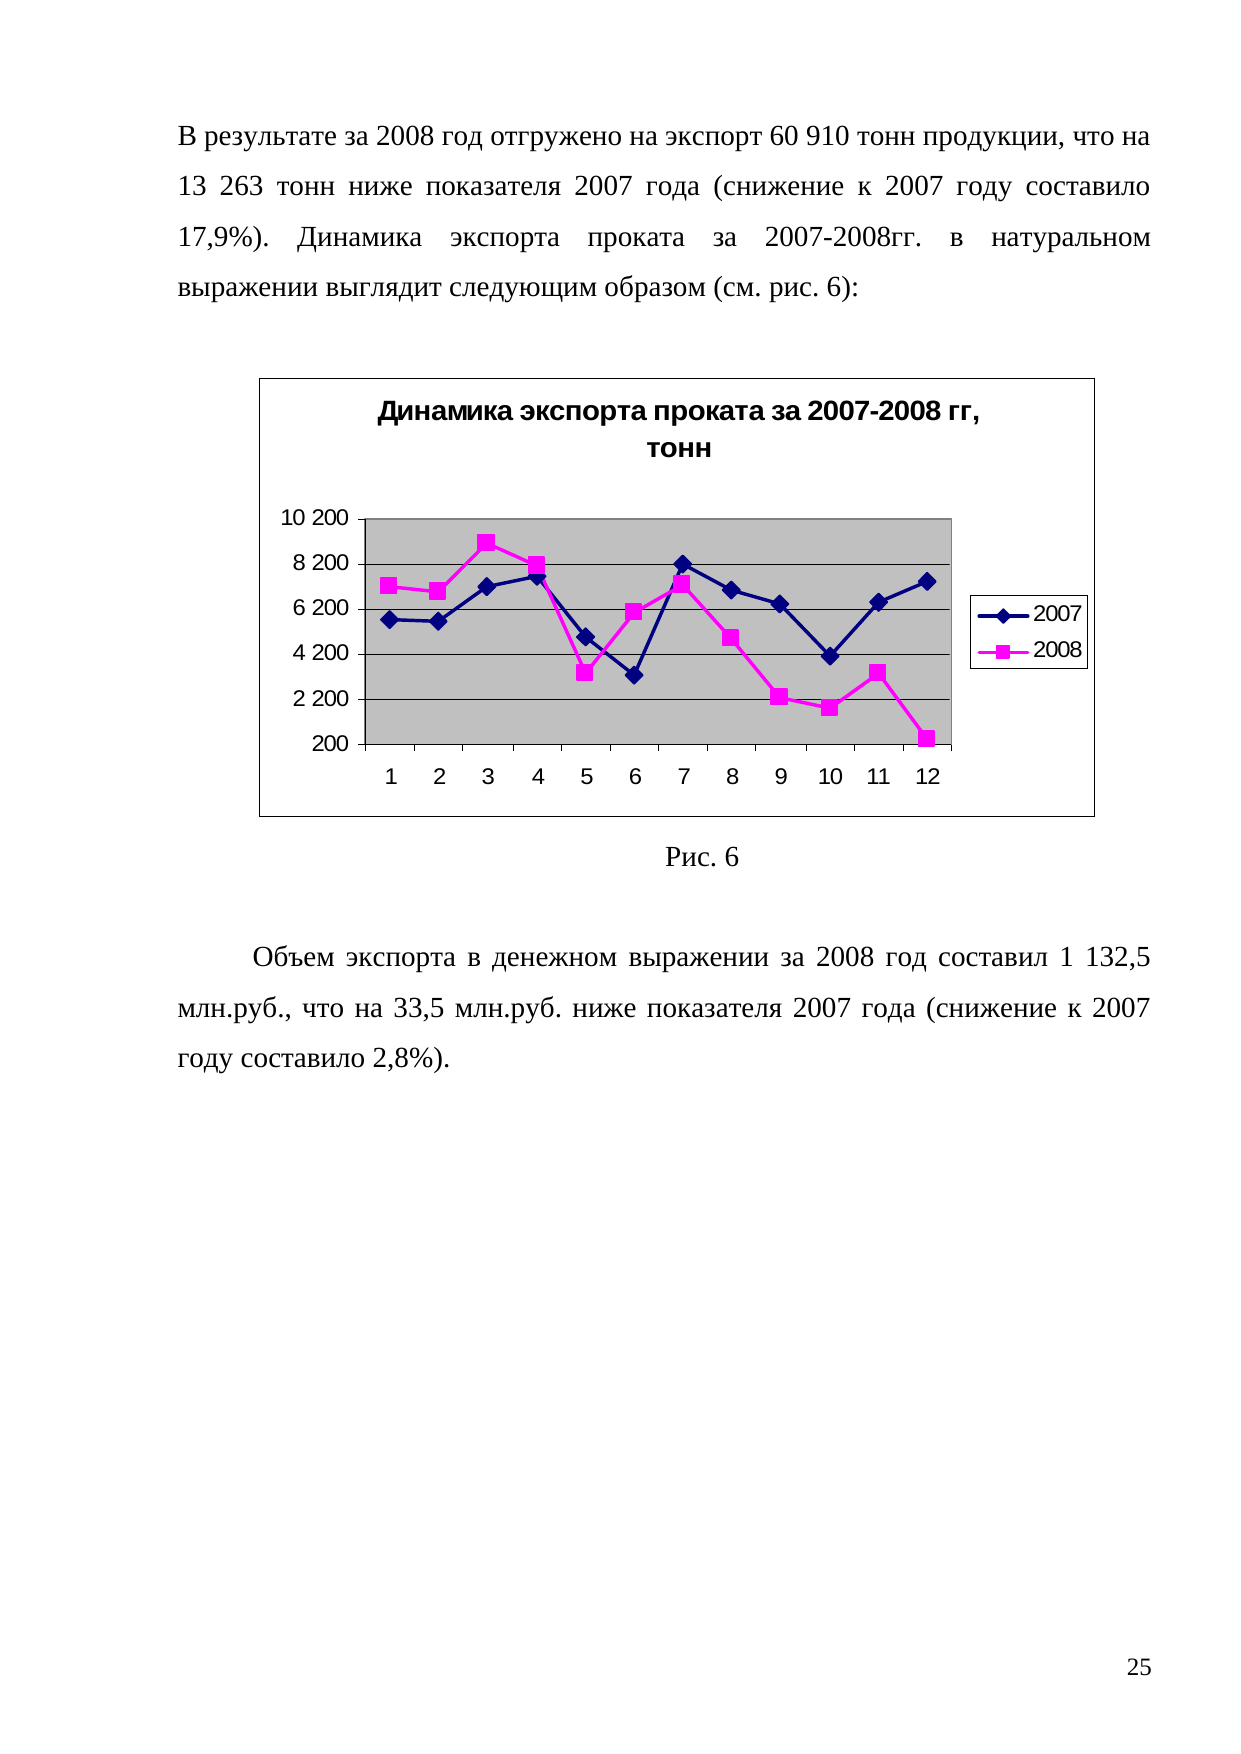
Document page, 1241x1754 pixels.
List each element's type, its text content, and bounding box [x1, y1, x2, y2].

text Рис. 6 [177, 839, 1152, 872]
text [177, 118, 1152, 303]
text Объем экспорта в денежном выражении за 2008 год составил 1 132,5 млн.руб., что на 33,5 млн.руб. ниже показателя 2007 года (снижение к 2007 году составило 2,8%). [177, 939, 1152, 1074]
